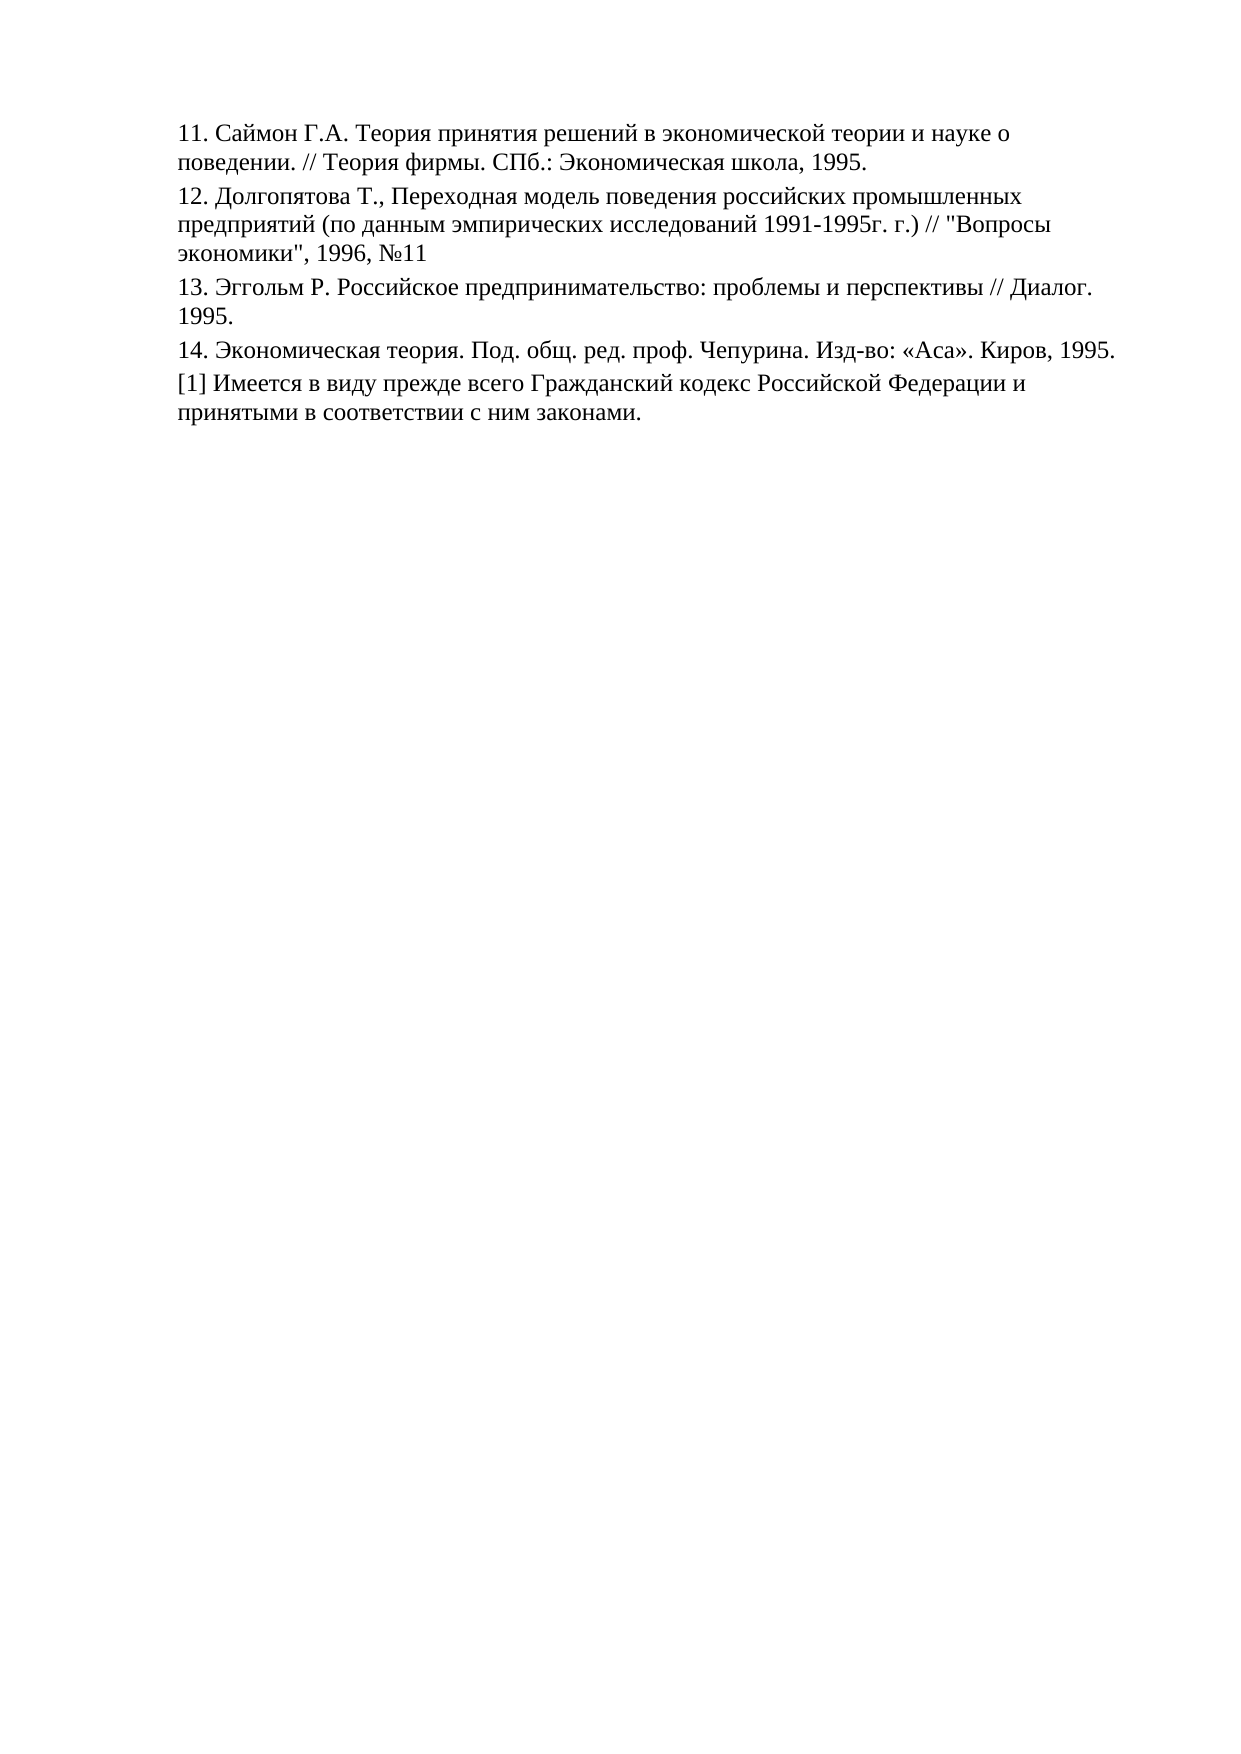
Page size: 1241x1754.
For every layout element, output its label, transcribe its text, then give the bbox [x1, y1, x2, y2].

text 12. Долгопятова Т., Переходная модель поведения российских промышленных предприятий (по данным эмпирических исследований 1991-1995г. г.) // "Вопросы экономики", 1996, №11 [177, 181, 1152, 267]
text 11. Саймон Г.А. Теория принятия решений в экономической теории и науке о поведении. // Теория фирмы. СПб.: Экономическая школа, 1995. [177, 118, 1152, 176]
text 13. Эггольм Р. Российское предпринимательство: проблемы и перспективы // Диалог. 1995. [177, 272, 1152, 329]
text 14. Экономическая теория. Под. общ. ред. проф. Чепурина. Изд-во: «Аса». Киров, 1995. [177, 335, 1152, 363]
text [1] Имеется в виду прежде всего Гражданский кодекс Российской Федерации и принятыми в соответствии с ним законами. [177, 368, 1152, 426]
